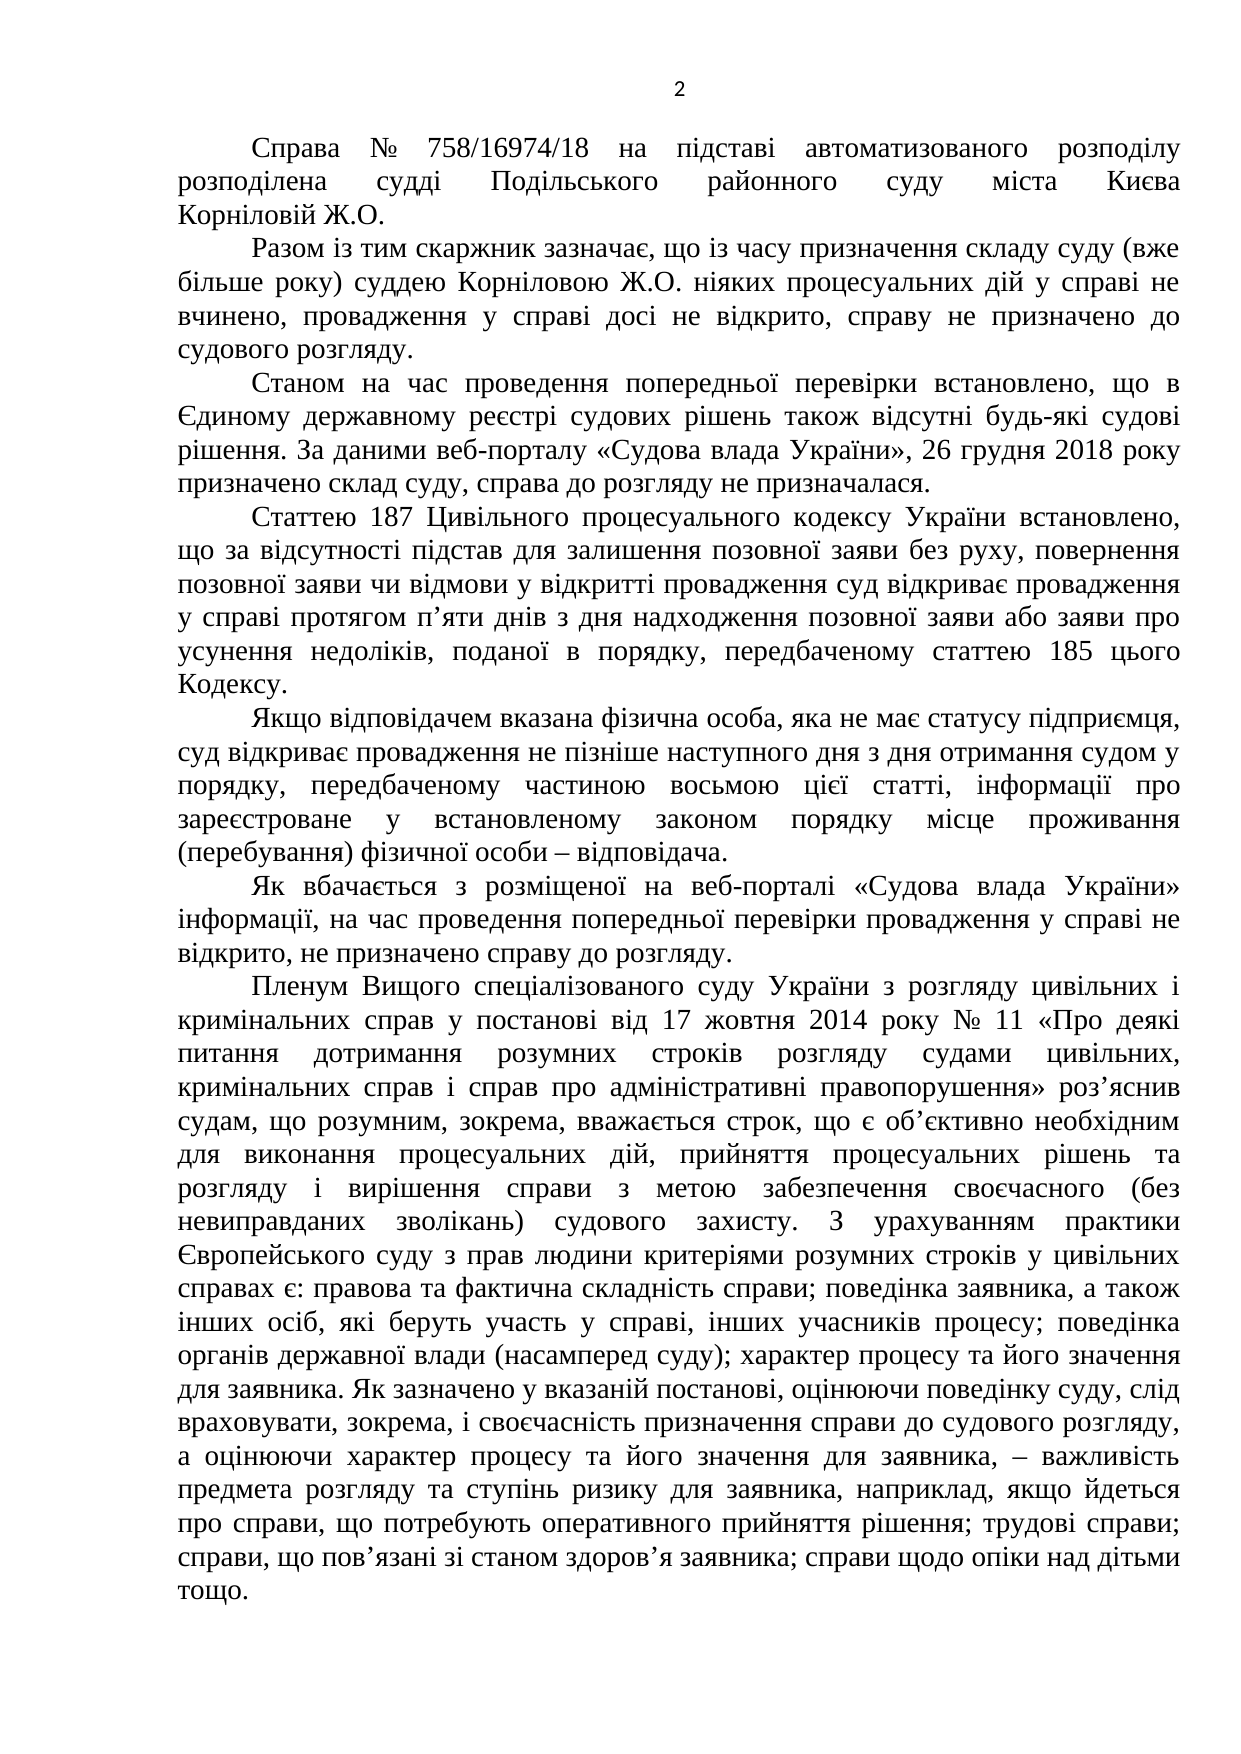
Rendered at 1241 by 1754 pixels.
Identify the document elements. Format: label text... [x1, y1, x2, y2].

text Справа № 758/16974/18 на підставі автоматизованого розподілу розподілена судді Подільського районного суду міста Києва Корніловій Ж.О. [177, 130, 1181, 231]
text Статтею 187 Цивільного процесуального кодексу України встановлено, що за відсутності підстав для залишення позовної заяви без руху, повернення позовної заяви чи відмови у відкритті провадження суд відкриває провадження у справі протягом п’яти днів з дня надходження позовної заяви або заяви про усунення недоліків, поданої в порядку, передбаченому статтею 185 цього Кодексу. [177, 499, 1181, 700]
text Пленум Вищого спеціалізованого суду України з розгляду цивільних і кримінальних справ у постанові від 17 жовтня 2014 року № 11 «Про деякі питання дотримання розумних строків розгляду судами цивільних, кримінальних справ і справ про адміністративні правопорушення» роз’яснив судам, що розумним, зокрема, вважається строк, що є об’єктивно необхідним для виконання процесуальних дій, прийняття процесуальних рішень та розгляду і вирішення справи з метою забезпечення своєчасного (без невиправданих зволікань) судового захисту. З урахуванням практики Європейського суду з прав людини критеріями розумних строків у цивільних справах є: правова та фактична складність справи; поведінка заявника, а також інших осіб, які беруть участь у справі, інших учасників процесу; поведінка органів державної влади (насамперед суду); характер процесу та його значення для заявника. Як зазначено у вказаній постанові, оцінюючи поведінку суду, слід враховувати, зокрема, і своєчасність призначення справи до судового розгляду, а оцінюючи характер процесу та його значення для заявника, – важливість предмета розгляду та ступінь ризику для заявника, наприклад, якщо йдеться про справи, що потребують оперативного прийняття рішення; трудові справи; справи, що пов’язані зі станом здоров’я заявника; справи щодо опіки над дітьми тощо. [177, 968, 1181, 1606]
text Якщо відповідачем вказана фізична особа, яка не має статусу підприємця, суд відкриває провадження не пізніше наступного дня з дня отримання судом у порядку, передбаченому частиною восьмою цієї статті, інформації про зареєстроване у встановленому законом порядку місце проживання (перебування) фізичної особи – відповідача. [177, 700, 1181, 868]
text Станом на час проведення попередньої перевірки встановлено, що в Єдиному державному реєстрі судових рішень також відсутні будь-які судові рішення. За даними веб-порталу «Судова влада України», 26 грудня 2018 року призначено склад суду, справа до розгляду не призначалася. [177, 365, 1181, 499]
text Разом із тим скаржник зазначає, що із часу призначення складу суду (вже більше року) суддею Корніловою Ж.О. ніяких процесуальних дій у справі не вчинено, провадження у справі досі не відкрито, справу не призначено до судового розгляду. [177, 231, 1181, 365]
text Як вбачається з розміщеної на веб-порталі «Судова влада України» інформації, на час проведення попередньої перевірки провадження у справі не відкрито, не призначено справу до розгляду. [177, 868, 1181, 968]
